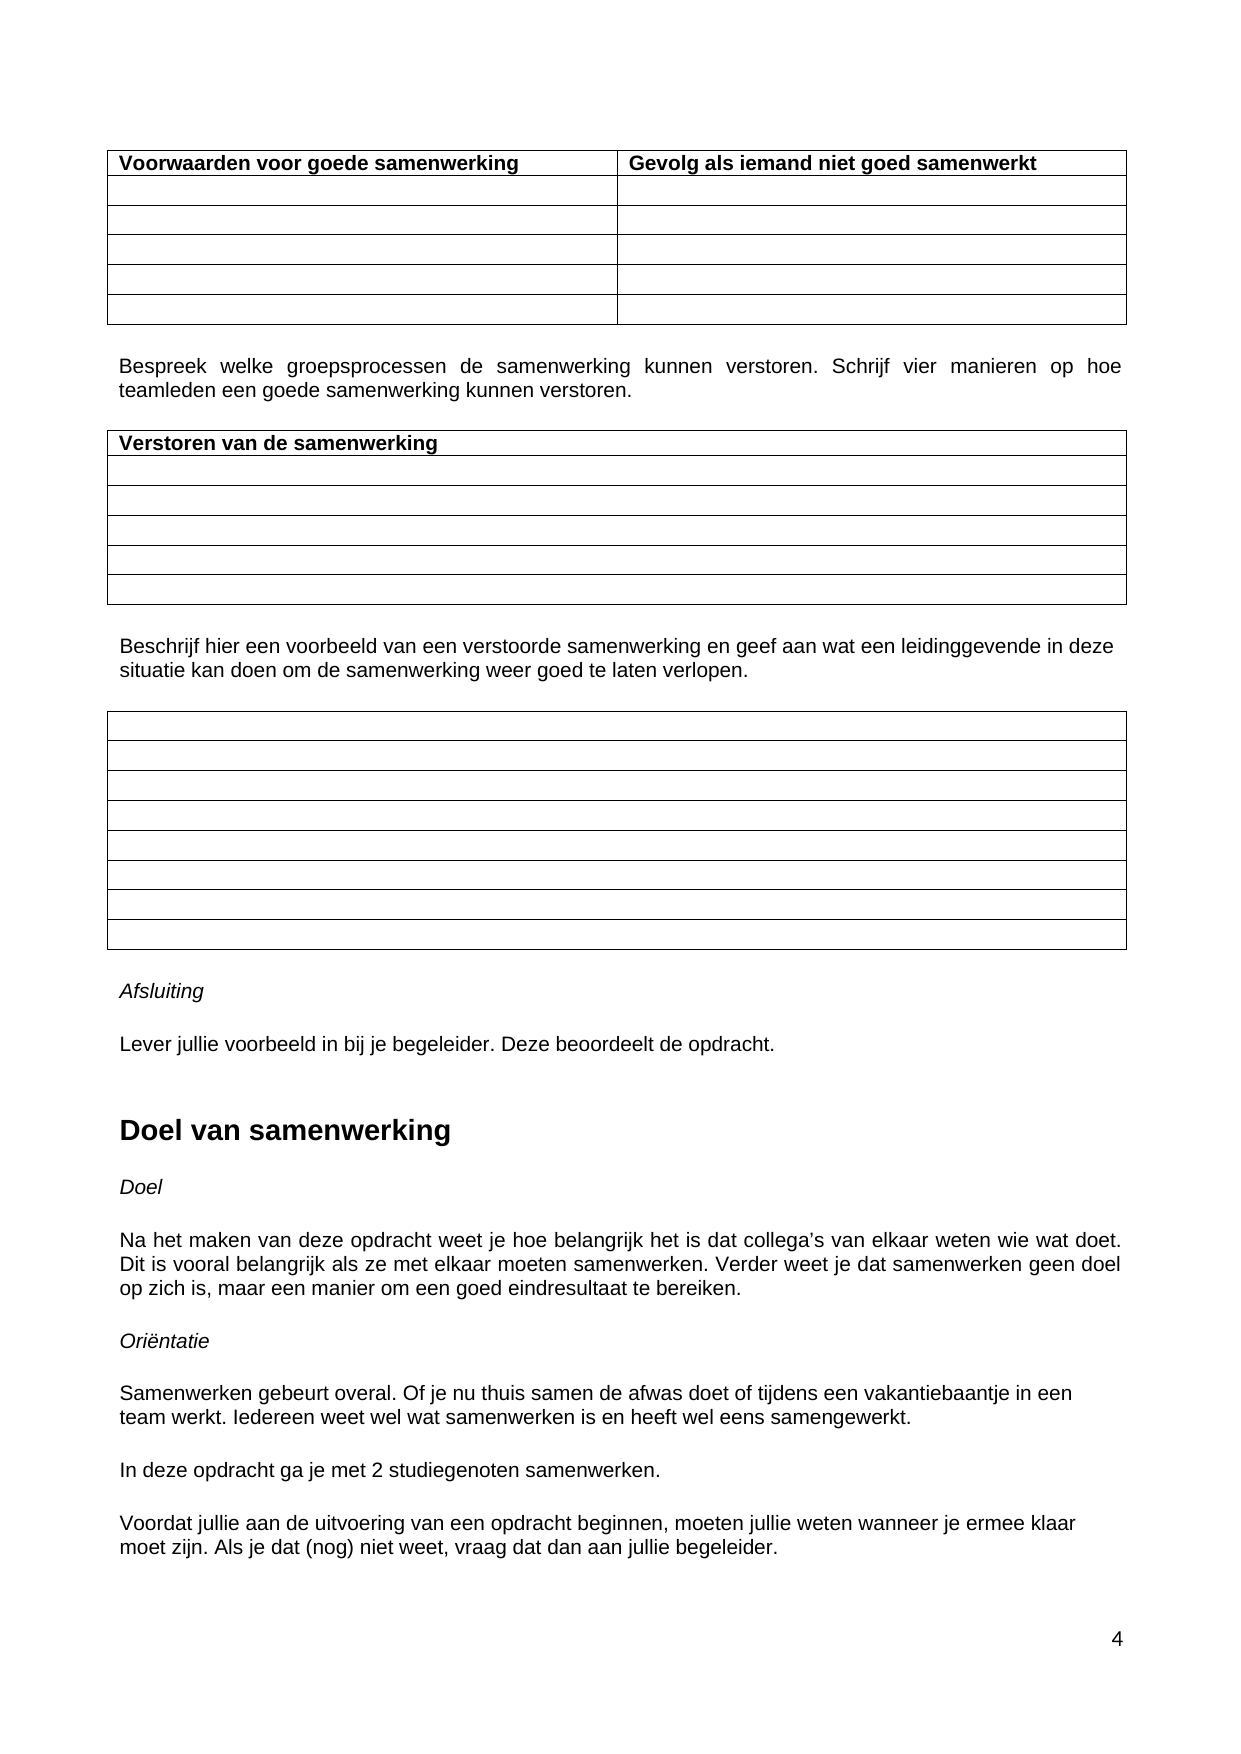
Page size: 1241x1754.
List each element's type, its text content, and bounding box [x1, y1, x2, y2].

table_cell [108, 486, 1126, 515]
table_cell [618, 265, 1126, 294]
table_cell [108, 546, 1126, 574]
table_cell [108, 861, 1126, 889]
table_header Voorwaarden voor goede samenwerking [108, 151, 617, 175]
text Doel [119, 1175, 1123, 1199]
text Oriëntatie [119, 1328, 1123, 1352]
table_cell [108, 206, 617, 234]
table_cell [108, 176, 617, 204]
text Beschrijf hier een voorbeeld van een verstoorde samenwerking en geef aan wat een leidinggevende in deze situatie kan doen om de samenwerking weer goed te laten verlopen. [119, 634, 1123, 682]
table_cell [618, 176, 1126, 204]
text Bespreek welke groepsprocessen de samenwerking kunnen verstoren. Schrijf vier manieren op hoe teamleden een goede samenwerking kunnen verstoren. [119, 353, 1123, 401]
table_cell [618, 295, 1126, 324]
text Lever jullie voorbeeld in bij je begeleider. Deze beoordeelt de opdracht. [119, 1031, 1123, 1055]
table_header Verstoren van de samenwerking [108, 431, 1126, 455]
text In deze opdracht ga je met 2 studiegenoten samenwerken. [119, 1458, 1123, 1482]
table_cell [618, 206, 1126, 234]
text Doel van samenwerking [119, 1113, 1123, 1146]
table_header [108, 712, 1126, 740]
table_cell [108, 890, 1126, 919]
table_cell [108, 235, 617, 264]
table_cell [108, 295, 617, 324]
table_cell [618, 235, 1126, 264]
table_header Gevolg als iemand niet goed samenwerkt [618, 151, 1126, 175]
table_cell [108, 831, 1126, 859]
text Voordat jullie aan de uitvoering van een opdracht beginnen, moeten jullie weten wanneer je ermee klaar moet zijn. Als je dat (nog) niet weet, vraag dat dan aan jullie begeleider. [119, 1511, 1123, 1558]
table_cell [108, 801, 1126, 830]
text Na het maken van deze opdracht weet je hoe belangrijk het is dat collega’s van elkaar weten wie wat doet. Dit is vooral belangrijk als ze met elkaar moeten samenwerken. Verder weet je dat samenwerken geen doel op zich is, maar een manier om een goed eindresultaat te bereiken. [119, 1228, 1123, 1300]
table_cell [108, 920, 1126, 949]
table_cell [108, 771, 1126, 800]
table_cell [108, 265, 617, 294]
table_cell [108, 575, 1126, 604]
table_cell [108, 741, 1126, 770]
table_cell [108, 516, 1126, 544]
text Afsluiting [119, 979, 1123, 1003]
text Samenwerken gebeurt overal. Of je nu thuis samen de afwas doet of tijdens een vakantiebaantje in een team werkt. Iedereen weet wel wat samenwerken is en heeft wel eens samengewerkt. [119, 1381, 1123, 1429]
table_cell [108, 456, 1126, 485]
